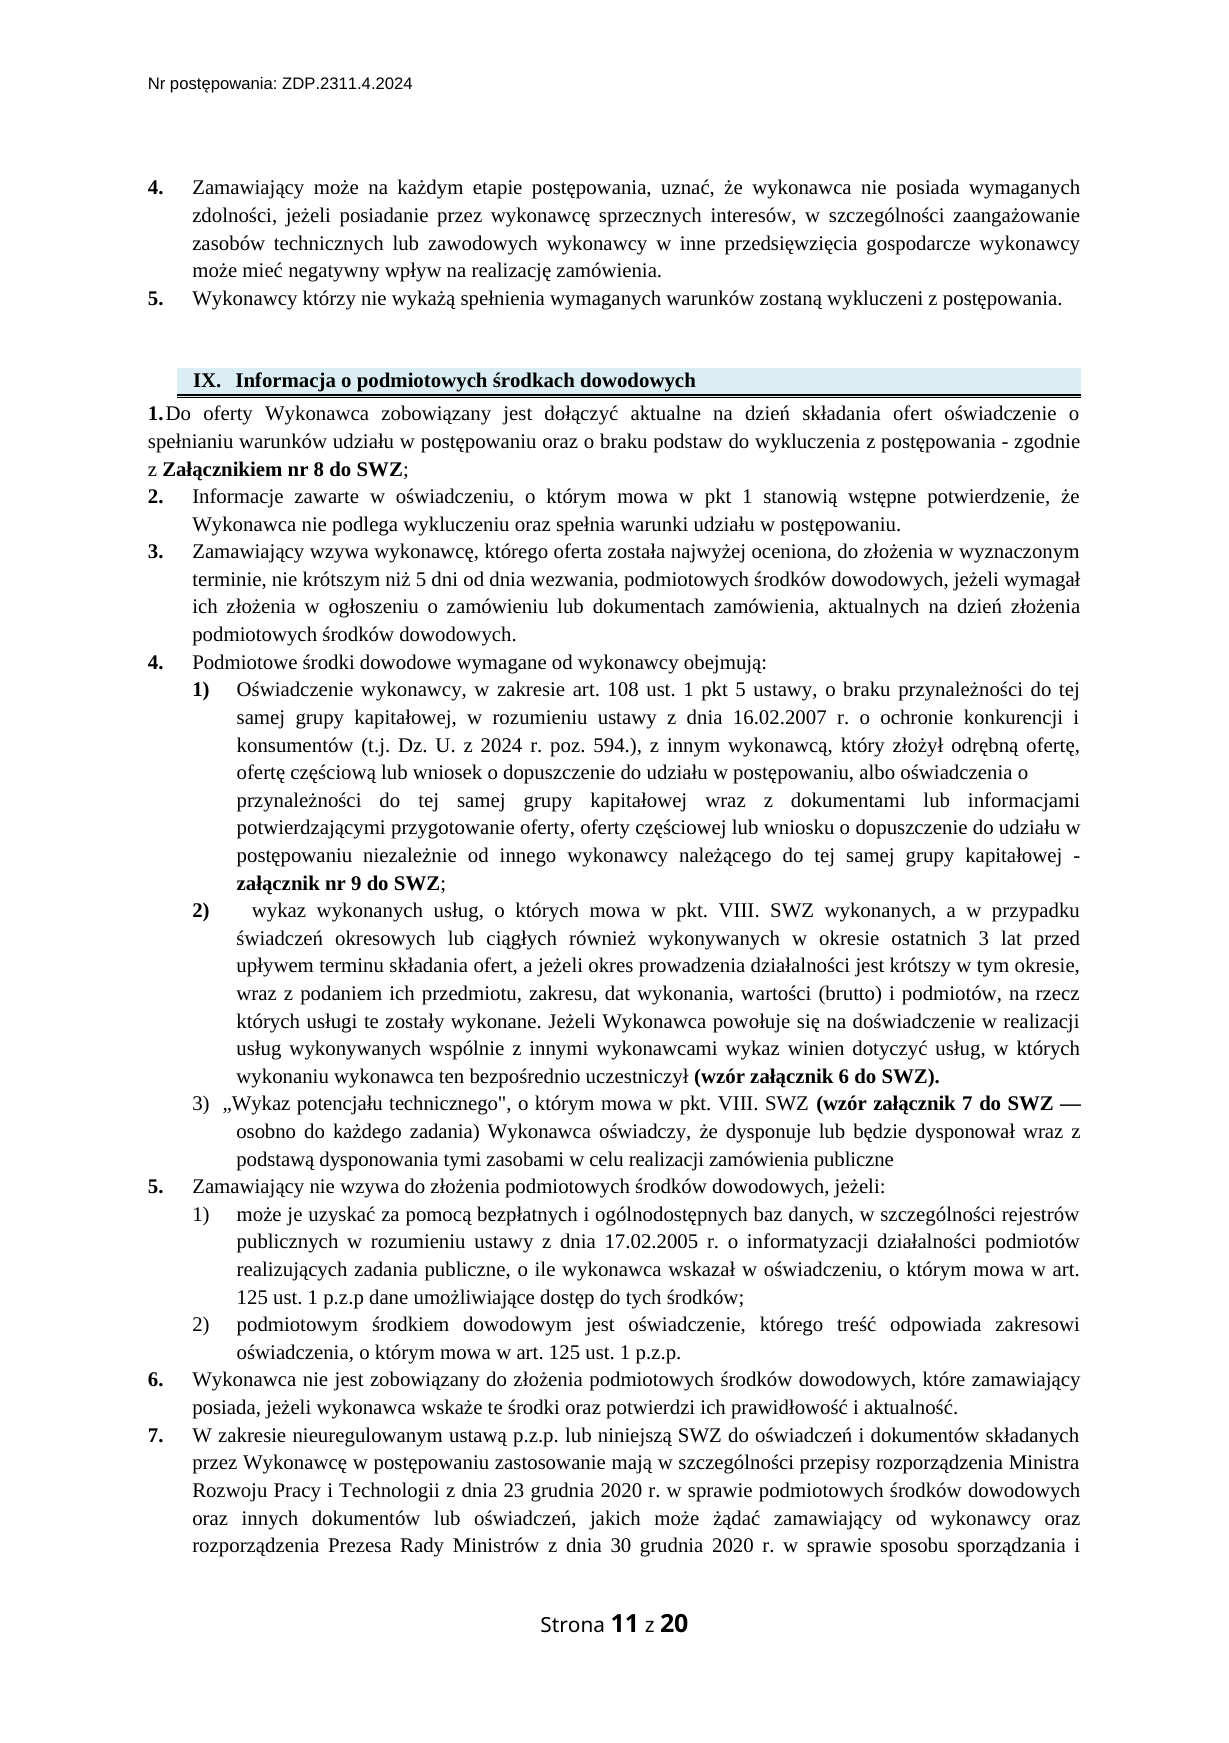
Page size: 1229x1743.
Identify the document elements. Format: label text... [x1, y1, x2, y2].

text 5. Zamawiający nie wzywa do złożenia podmiotowych środków dowodowych, jeżeli: [148, 1174, 1081, 1198]
text 5. Wykonawcy którzy nie wykażą spełnienia wymaganych warunków zostaną wykluczeni z postępowania. [148, 286, 1081, 310]
list 2) podmiotowym środkiem dowodowym jest oświadczenie, którego treść odpowiada zakresowi oświadczenia, o którym mowa w art. 125 ust. 1 p.z.p. [192, 1312, 1081, 1364]
text 4. Podmiotowe środki dowodowe wymagane od wykonawcy obejmują: [148, 650, 1081, 674]
text 1) Oświadczenie wykonawcy, w zakresie art. 108 ust. 1 pkt 5 ustawy, o braku przynależności do tej samej grupy kapitałowej, w rozumieniu ustawy z dnia 16.02.2007 r. o ochronie konkurencji i konsumentów (t.j. Dz. U. z 2024 r. poz. 594.), z innym wykonawcą, który złożył odrębną ofertę, ofertę częściową lub wniosek o dopuszczenie do udziału w postępowaniu, albo oświadczenia o [192, 677, 1081, 784]
text 4. Zamawiający może na każdym etapie postępowania, uznać, że wykonawca nie posiada wymaganych zdolności, jeżeli posiadanie przez wykonawcę sprzecznych interesów, w szczególności zaangażowanie zasobów technicznych lub zawodowych wykonawcy w inne przedsięwzięcia gospodarcze wykonawcy może mieć negatywny wpływ na realizację zamówienia. [148, 175, 1081, 282]
text 3) „Wykaz potencjału technicznego", o którym mowa w pkt. VIII. SWZ (wzór załącznik 7 do SWZ — osobno do każdego zadania) Wykonawca oświadczy, że dysponuje lub będzie dysponował wraz z podstawą dysponowania tymi zasobami w celu realizacji zamówienia publiczne [192, 1091, 1081, 1171]
text 1. Do oferty Wykonawca zobowiązany jest dołączyć aktualne na dzień składania ofert oświadczenie o spełnianiu warunków udziału w postępowaniu oraz o braku podstaw do wykluczenia z postępowania - zgodnie z Załącznikiem nr 8 do SWZ; [148, 401, 1081, 481]
text 2) wykaz wykonanych usług, o których mowa w pkt. VIII. SWZ wykonanych, a w przypadku świadczeń okresowych lub ciągłych również wykonywanych w okresie ostatnich 3 lat przed upływem terminu składania ofert, a jeżeli okres prowadzenia działalności jest krótszy w tym okresie, wraz z podaniem ich przedmiotu, zakresu, dat wykonania, wartości (brutto) i podmiotów, na rzecz których usługi te zostały wykonane. Jeżeli Wykonawca powołuje się na doświadczenie w realizacji usług wykonywanych wspólnie z innymi wykonawcami wykaz winien dotyczyć usług, w których wykonaniu wykonawca ten bezpośrednio uczestniczył (wzór załącznik 6 do SWZ). [192, 898, 1081, 1088]
list 1) może je uzyskać za pomocą bezpłatnych i ogólnodostępnych baz danych, w szczególności rejestrów publicznych w rozumieniu ustawy z dnia 17.02.2005 r. o informatyzacji działalności podmiotów realizujących zadania publiczne, o ile wykonawca wskazał w oświadczeniu, o którym mowa w art. 125 ust. 1 p.z.p dane umożliwiające dostęp do tych środków; [192, 1202, 1081, 1309]
text 3. Zamawiający wzywa wykonawcę, którego oferta została najwyżej oceniona, do złożenia w wyznaczonym terminie, nie krótszym niż 5 dni od dnia wezwania, podmiotowych środków dowodowych, jeżeli wymagał ich złożenia w ogłoszeniu o zamówieniu lub dokumentach zamówienia, aktualnych na dzień złożenia podmiotowych środków dowodowych. [148, 539, 1081, 646]
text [148, 1423, 1081, 1557]
text 2. Informacje zawarte w oświadczeniu, o którym mowa w pkt 1 stanowią wstępne potwierdzenie, że Wykonawca nie podlega wykluczeniu oraz spełnia warunki udziału w postępowaniu. [148, 484, 1081, 536]
text IX. Informacja o podmiotowych środkach dowodowych [177, 368, 1081, 394]
text przynależności do tej samej grupy kapitałowej wraz z dokumentami lub informacjami potwierdzającymi przygotowanie oferty, oferty częściowej lub wniosku o dopuszczenie do udziału w postępowaniu niezależnie od innego wykonawcy należącego do tej samej grupy kapitałowej - załącznik nr 9 do SWZ; [192, 788, 1081, 894]
text 6. Wykonawca nie jest zobowiązany do złożenia podmiotowych środków dowodowych, które zamawiający posiada, jeżeli wykonawca wskaże te środki oraz potwierdzi ich prawidłowość i aktualność. [148, 1367, 1081, 1419]
